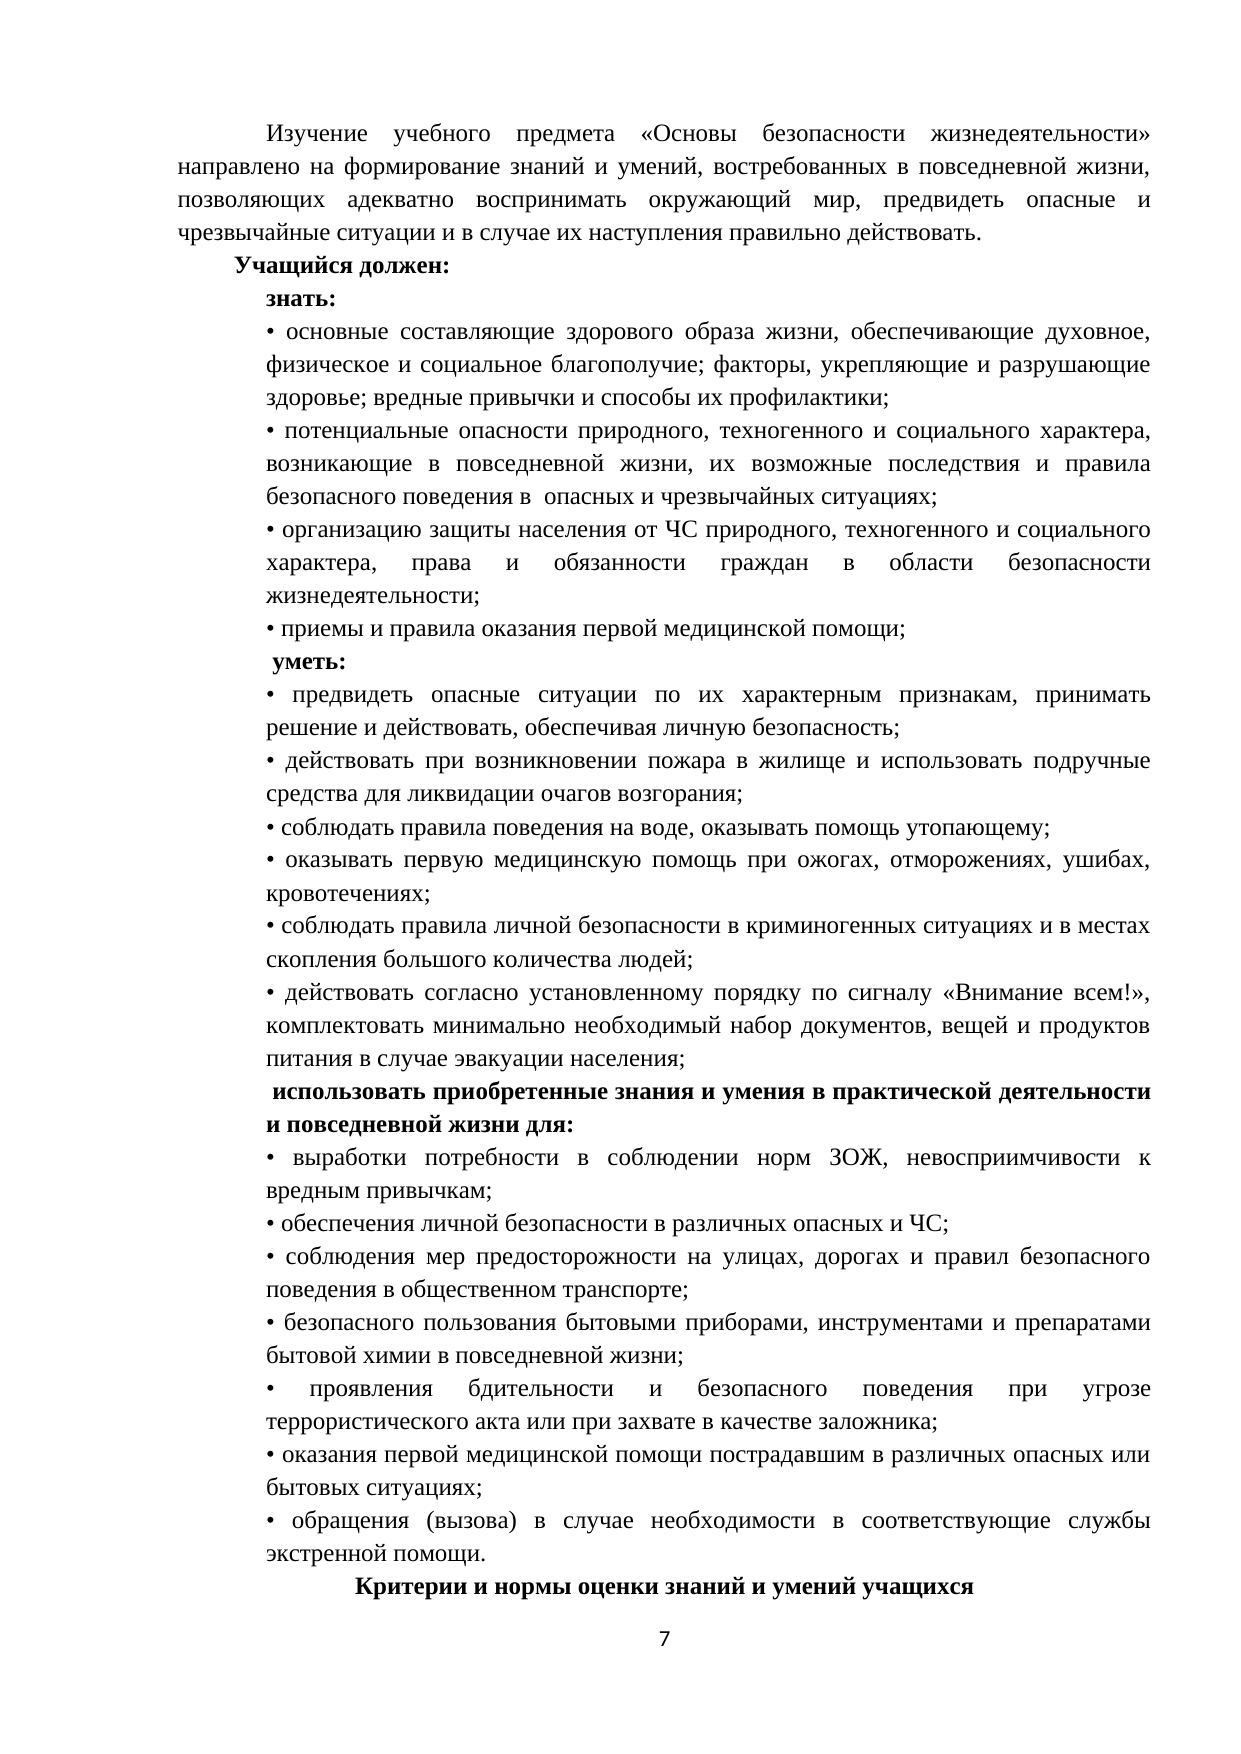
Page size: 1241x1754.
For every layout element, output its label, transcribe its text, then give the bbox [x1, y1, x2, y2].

text • потенциальные опасности природного, техногенного и социального характера, возникающие в повседневной жизни, их возможные последствия и правила безопасного поведения в опасных и чрезвычайных ситуациях; [266, 415, 1152, 510]
text • обращения (вызова) в случае необходимости в соответствующие службы экстренной помощи. [266, 1505, 1152, 1567]
text Изучение учебного предмета «Основы безопасности жизнедеятельности» направлено на формирование знаний и умений, востребованных в повседневной жизни, позволяющих адекватно воспринимать окружающий мир, предвидеть опасные и чрезвычайные ситуации и в случае их наступления правильно действовать. [177, 118, 1152, 246]
text • действовать согласно установленному порядку по сигналу «Внимание всем!», комплектовать минимально необходимый набор документов, вещей и продуктов питания в случае эвакуации населения; [266, 977, 1152, 1071]
text • оказывать первую медицинскую помощь при ожогах, отморожениях, ушибах, кровотечениях; [266, 844, 1152, 906]
text Критерии и нормы оценки знаний и умений учащихся [177, 1571, 1152, 1600]
text • организацию защиты населения от ЧС природного, техногенного и социального характера, права и обязанности граждан в области безопасности жизнедеятельности; [266, 514, 1152, 609]
text • соблюдать правила поведения на воде, оказывать помощь утопающему; [266, 812, 1152, 840]
text • безопасного пользования бытовыми приборами, инструментами и препаратами бытовой химии в повседневной жизни; [266, 1307, 1152, 1369]
text уметь: [177, 646, 1152, 675]
text Учащийся должен: [177, 250, 1152, 279]
text • оказания первой медицинской помощи пострадавшим в различных опасных или бытовых ситуациях; [266, 1439, 1152, 1501]
text • основные составляющие здорового образа жизни, обеспечивающие духовное, физическое и социальное благополучие; факторы, укрепляющие и разрушающие здоровье; вредные привычки и способы их профилактики; [266, 316, 1152, 411]
text знать: [266, 283, 1152, 312]
text • предвидеть опасные ситуации по их характерным признакам, принимать решение и действовать, обеспечивая личную безопасность; [266, 679, 1152, 741]
text • обеспечения личной безопасности в различных опасных и ЧС; [266, 1208, 1152, 1237]
text • приемы и правила оказания первой медицинской помощи; [266, 613, 1152, 642]
text • действовать при возникновении пожара в жилище и использовать подручные средства для ликвидации очагов возгорания; [266, 746, 1152, 807]
text • соблюдать правила личной безопасности в криминогенных ситуациях и в местах скопления большого количества людей; [266, 911, 1152, 972]
text • проявления бдительности и безопасного поведения при угрозе террористического акта или при захвате в качестве заложника; [266, 1373, 1152, 1435]
text использовать приобретенные знания и умения в практической деятельности и повседневной жизни для: [266, 1076, 1152, 1137]
text • выработки потребности в соблюдении норм ЗОЖ, невосприимчивости к вредным привычкам; [266, 1142, 1152, 1203]
text • соблюдения мер предосторожности на улицах, дорогах и правил безопасного поведения в общественном транспорте; [266, 1241, 1152, 1303]
